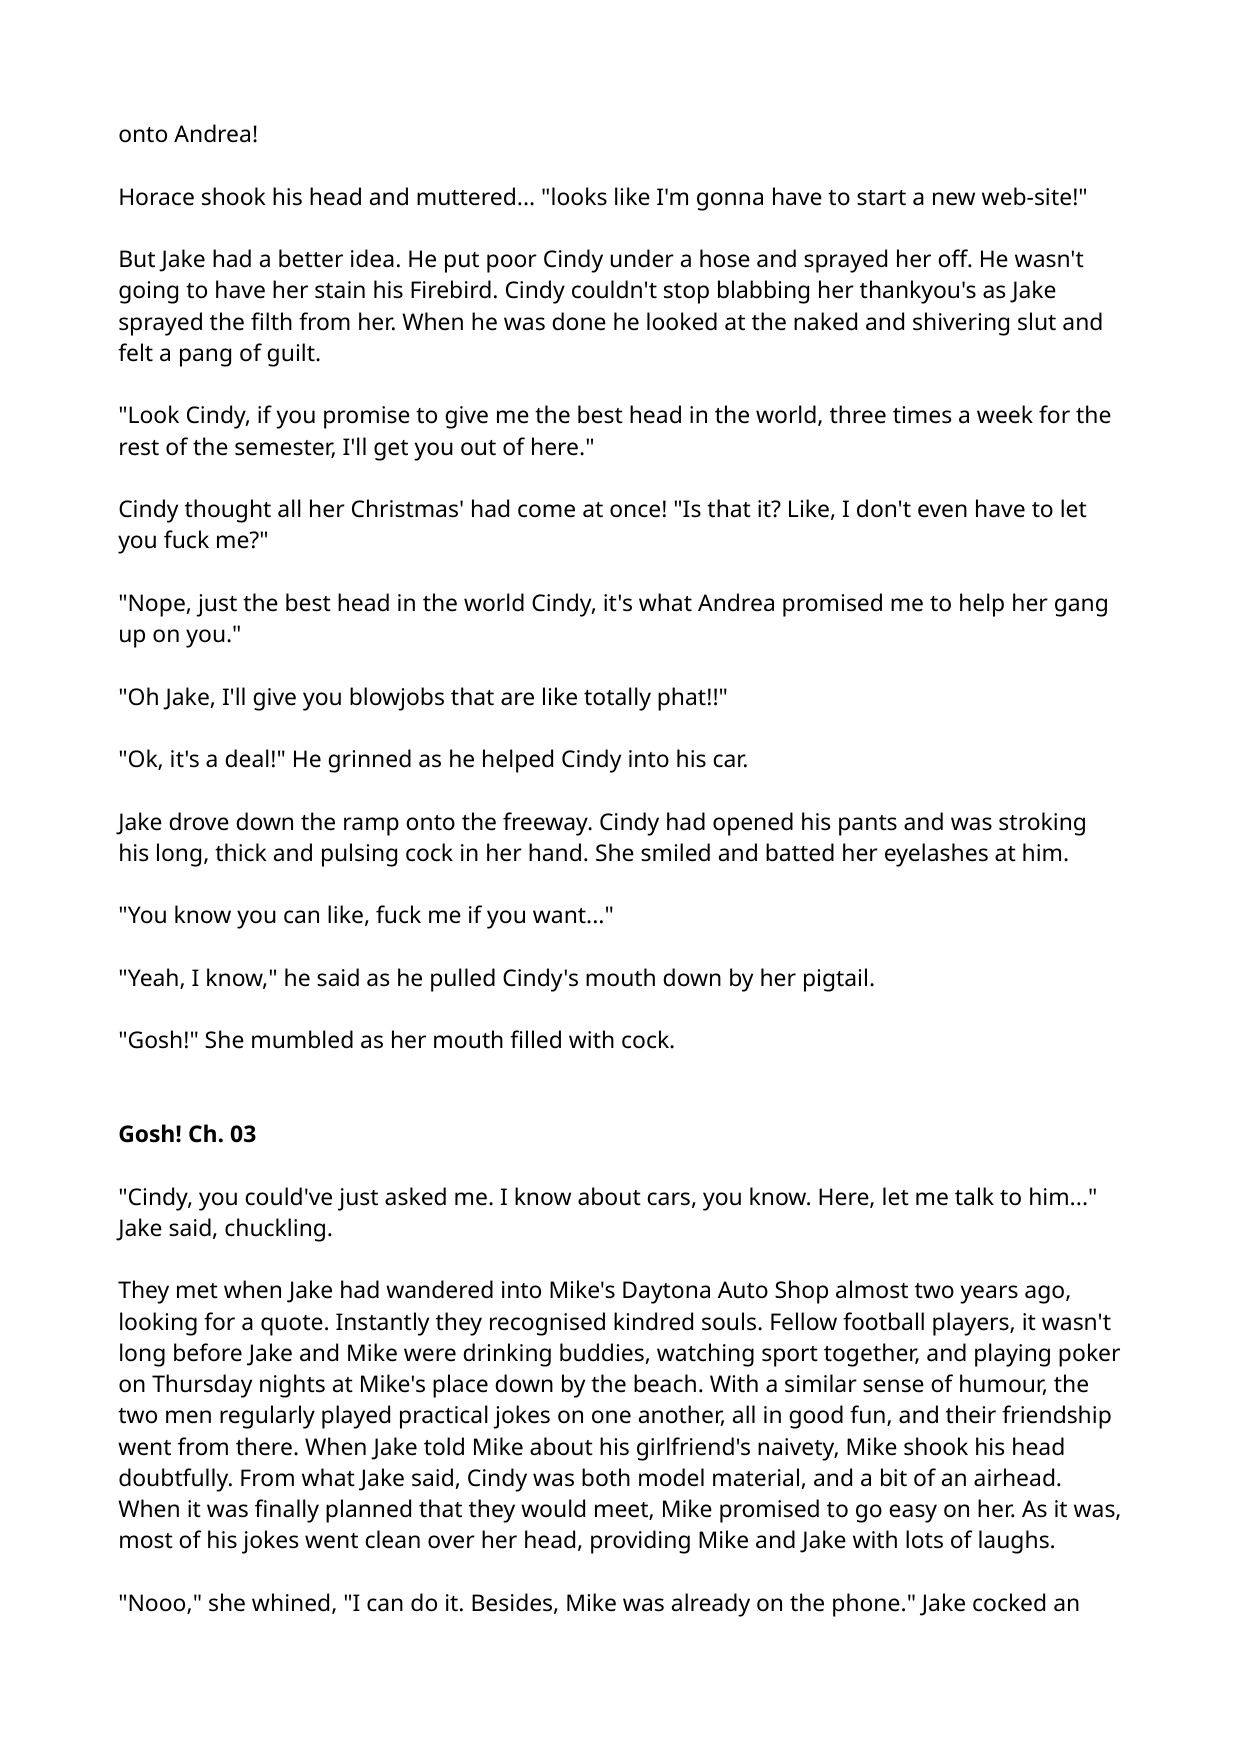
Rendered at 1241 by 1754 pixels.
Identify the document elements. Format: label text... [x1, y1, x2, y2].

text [118, 118, 1122, 1056]
text Gosh! Ch. 03 [118, 1118, 1122, 1149]
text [118, 1149, 1122, 1618]
